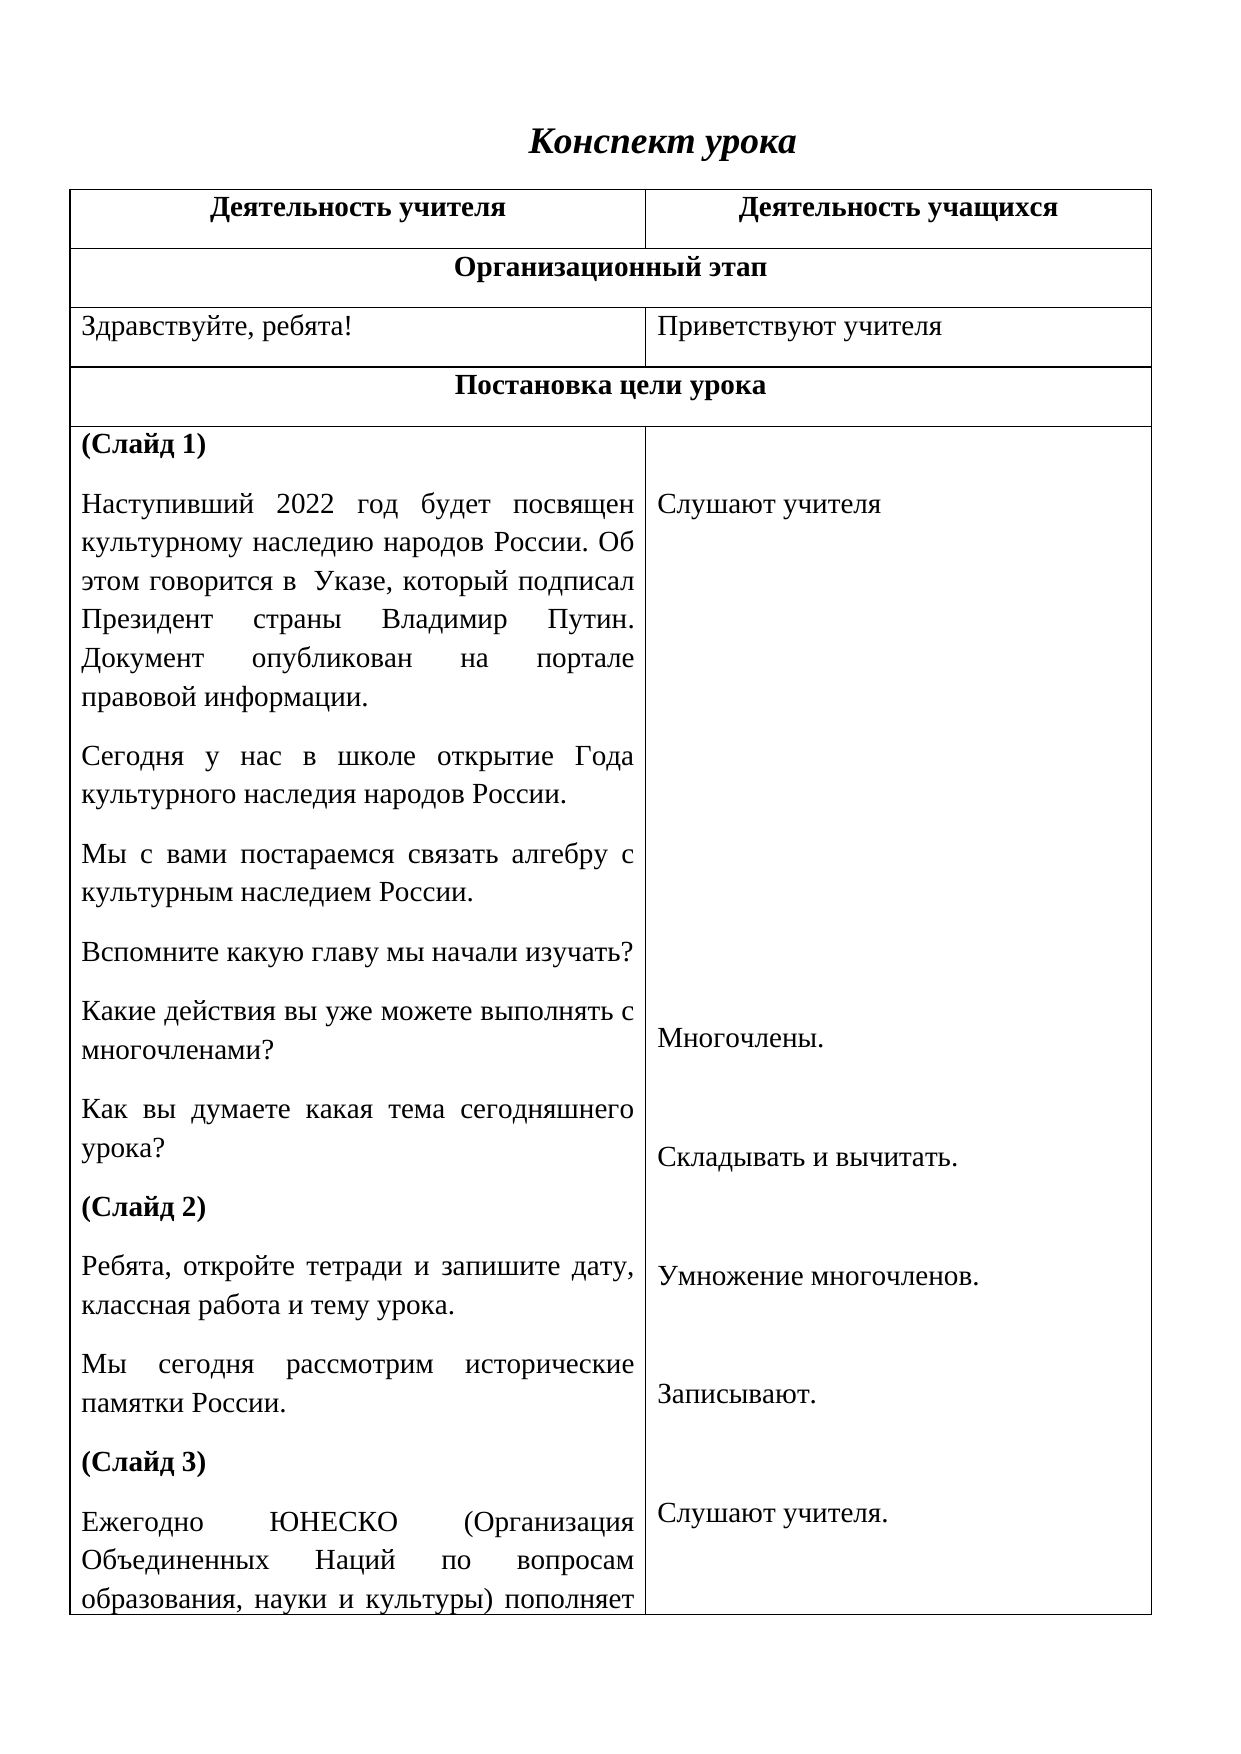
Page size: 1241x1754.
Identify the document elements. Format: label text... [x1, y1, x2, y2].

table_cell Организационный этап [71, 249, 1151, 307]
text Конспект урока [177, 118, 1152, 161]
table_cell Приветствуют учителя [646, 308, 1151, 366]
table_header Деятельность учителя [71, 190, 645, 248]
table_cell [646, 427, 1151, 1614]
table_cell Постановка цели урока [71, 368, 1151, 426]
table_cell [71, 427, 645, 1614]
table_header Деятельность учащихся [646, 190, 1151, 248]
table_cell Здравствуйте, ребята! [71, 308, 645, 366]
